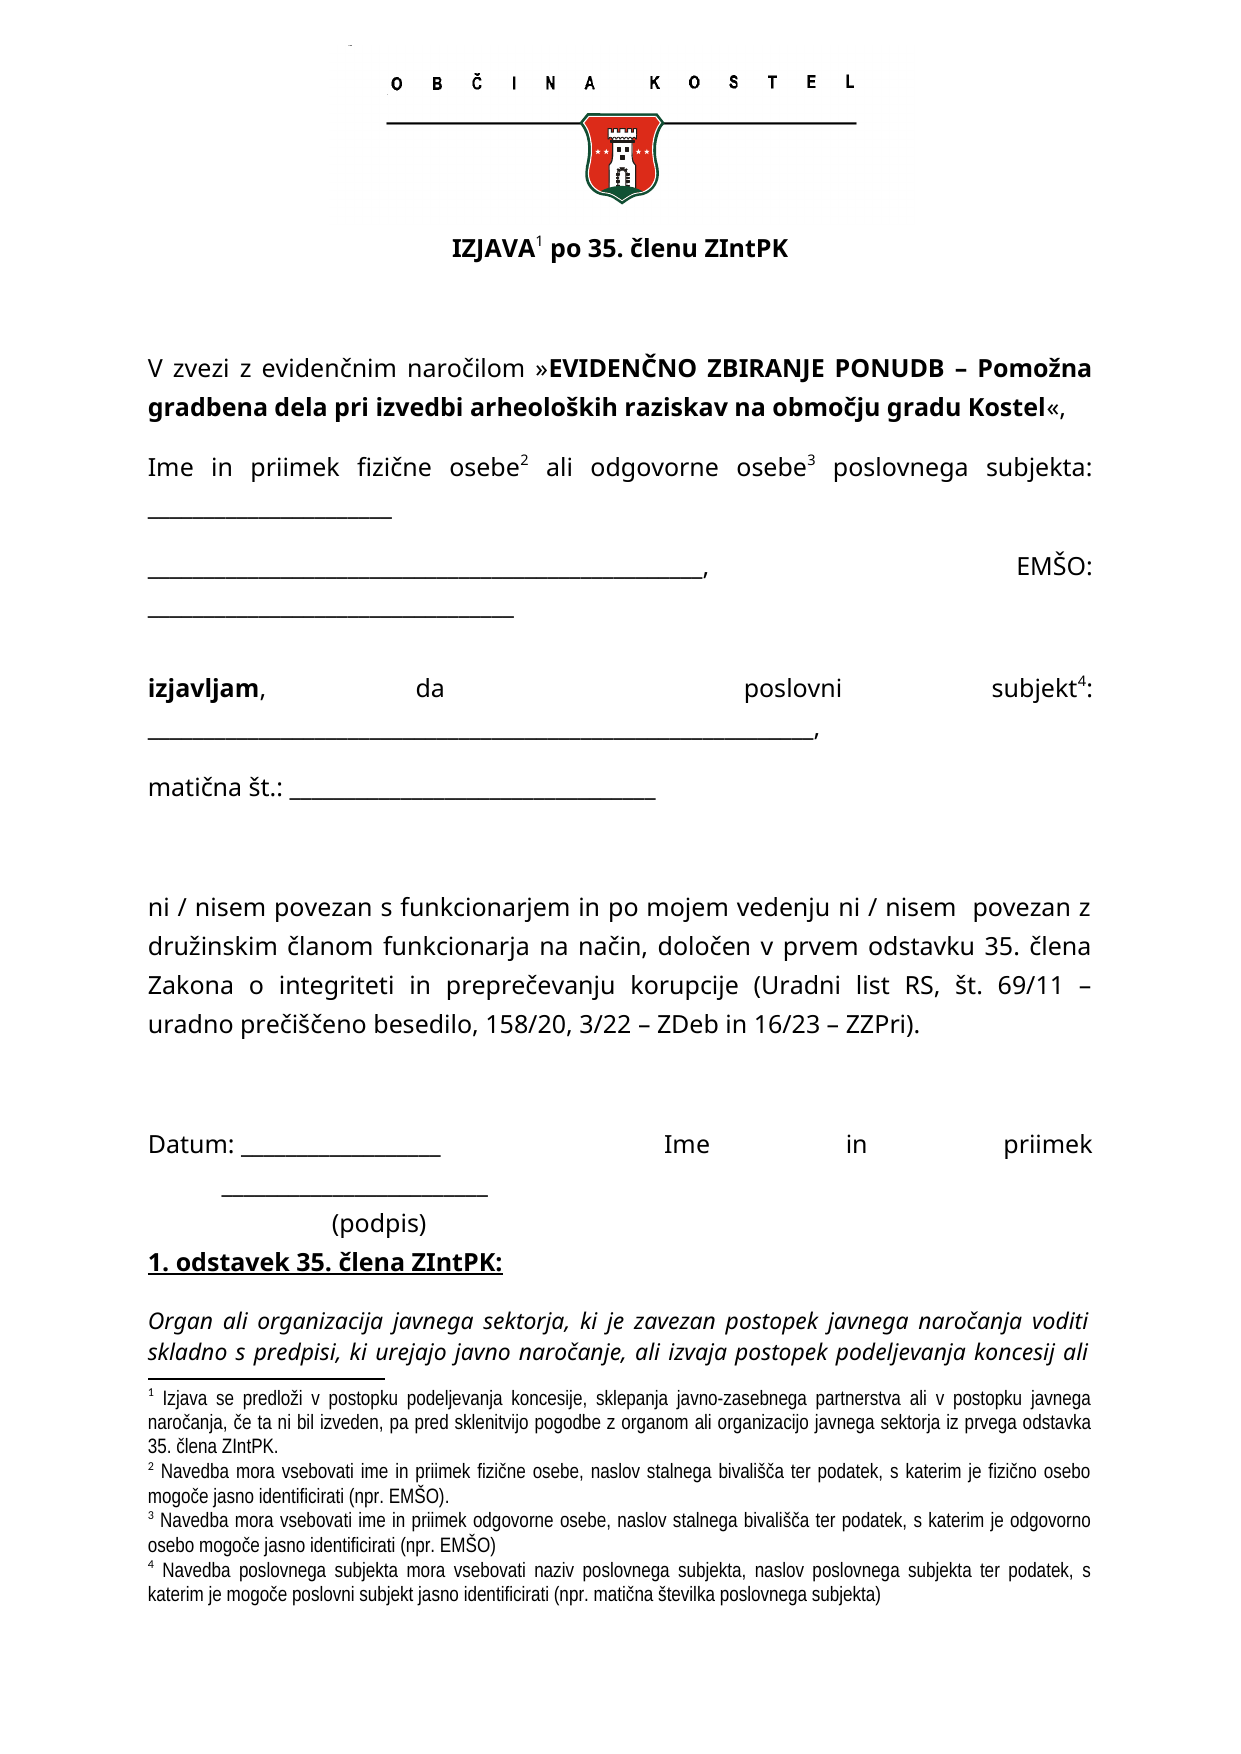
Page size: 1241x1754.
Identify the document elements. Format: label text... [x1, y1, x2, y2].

text V zvezi z evidenčnim naročilom »EVIDENČNO ZBIRANJE PONUDB – Pomožna gradbena dela pri izvedbi arheoloških raziskav na območju gradu Kostel«, [148, 350, 1093, 423]
text matična št.: _________________________________ [148, 769, 1093, 804]
text 1. odstavek 35. člena ZIntPK: [148, 1244, 1093, 1279]
text __________________________________________________, EMŠO: _________________________________ [148, 548, 1093, 622]
picture [329, 45, 915, 148]
text izjavljam, da poslovni subjekt: ____________________________________________________________, [148, 670, 1093, 744]
text Datum: __________________ Ime in priimek ________________________ (podpis) [148, 1127, 1093, 1239]
text Ime in priimek fizične osebe ali odgovorne osebe poslovnega subjekta: ______________________ [148, 449, 1093, 523]
text ni / nisem povezan s funkcionarjem in po mojem vedenju ni / nisem povezan z družinskim članom funkcionarja na način, določen v prvem odstavku 35. člena Zakona o integriteti in preprečevanju korupcije (Uradni list RS, št. 69/11 – uradno prečiščeno besedilo, 158/20, 3/22 – ZDeb in 16/23 – ZZPri). [148, 889, 1093, 1041]
text IZJAVA po 35. členu ZIntPK [148, 148, 1093, 264]
